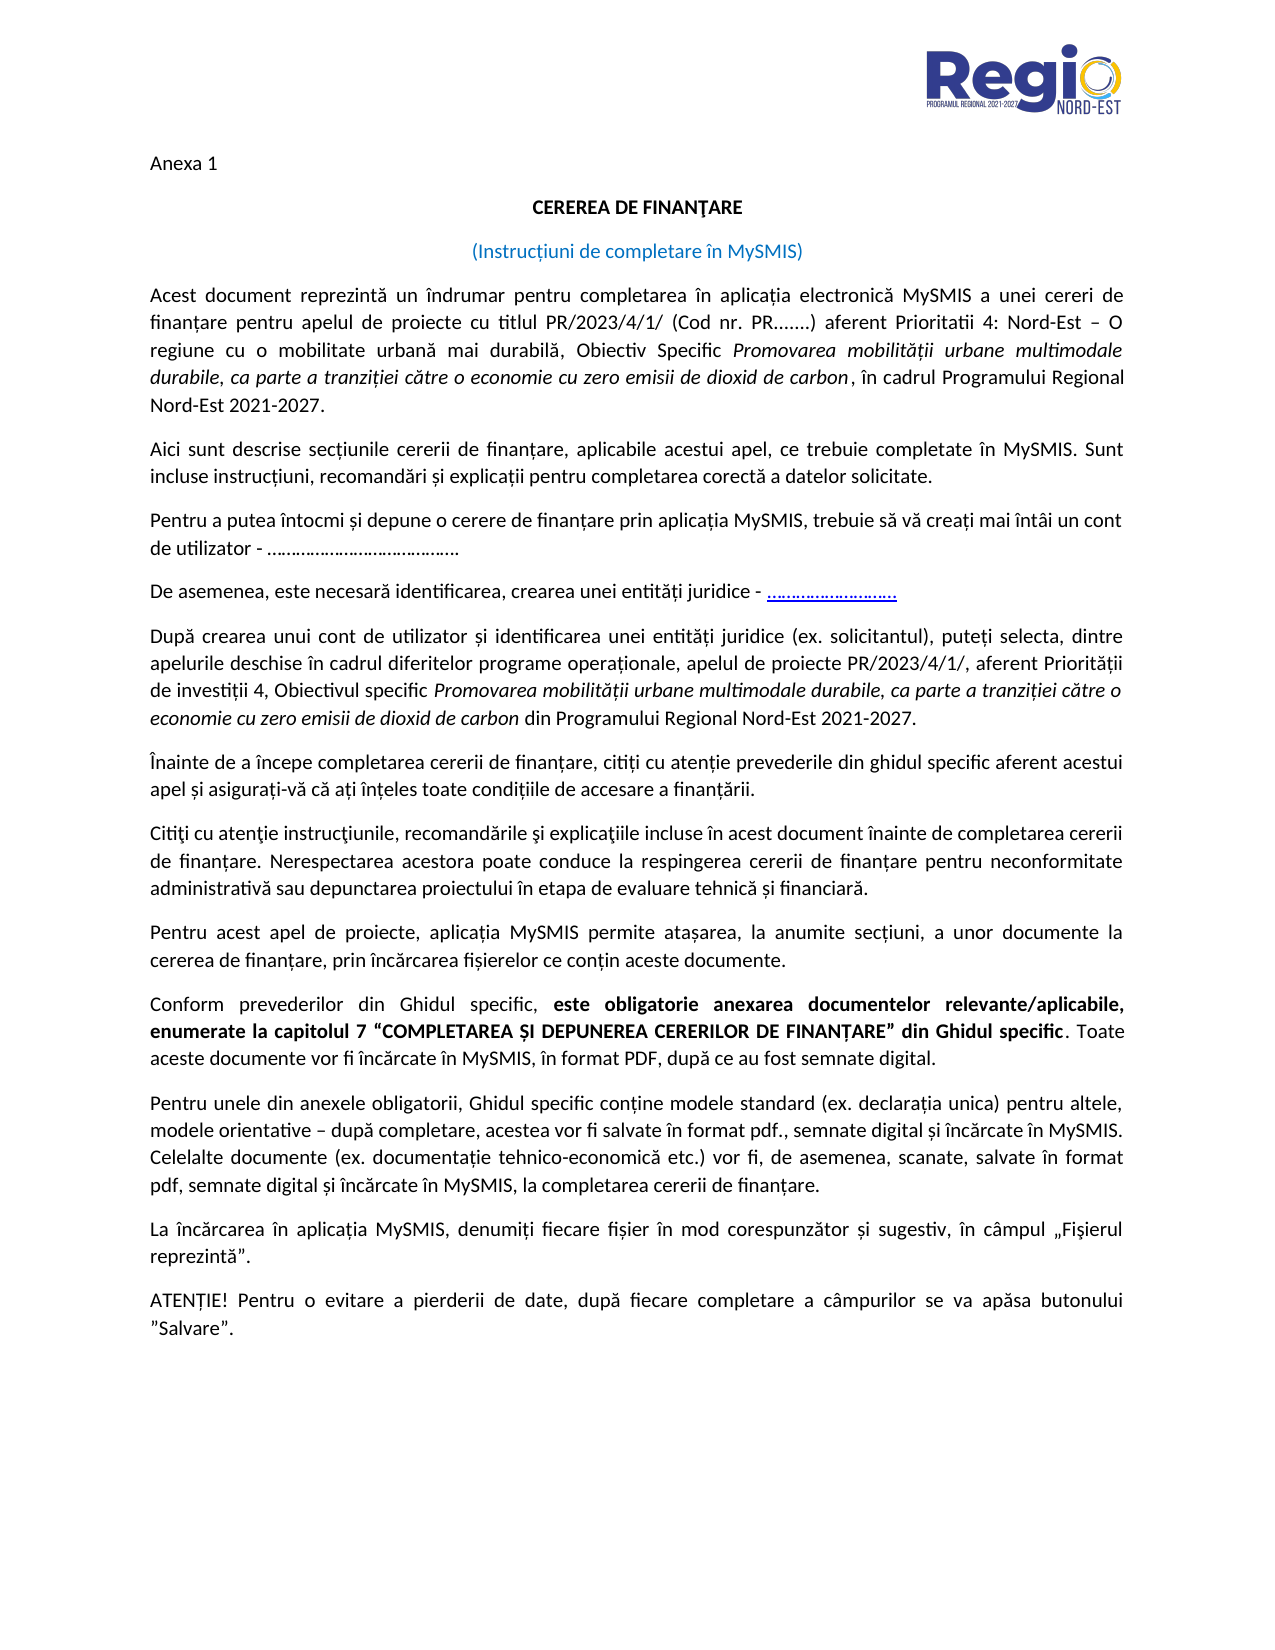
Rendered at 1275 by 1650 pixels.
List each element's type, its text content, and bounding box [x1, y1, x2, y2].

text ATENȚIE! Pentru o evitare a pierderii de date, după fiecare completare a câmpurilor se va apăsa butonului ”Salvare”. [150, 1287, 1125, 1340]
text Pentru acest apel de proiecte, aplicația MySMIS permite atașarea, la anumite secțiuni, a unor documente la cererea de finanțare, prin încărcarea fișierelor ce conțin aceste documente. [150, 919, 1125, 972]
text Pentru unele din anexele obligatorii, Ghidul specific conține modele standard (ex. declarația unica) pentru altele, modele orientative – după completare, acestea vor fi salvate în format pdf., semnate digital și încărcate în MySMIS. Celelalte documente (ex. documentație tehnico-economică etc.) vor fi, de asemenea, scanate, salvate în format pdf, semnate digital și încărcate în MySMIS, la completarea cererii de finanțare. [150, 1090, 1125, 1197]
text Pentru a putea întocmi și depune o cerere de finanțare prin aplicația MySMIS, trebuie să vă creați mai întâi un cont de utilizator - …………………………………. [150, 507, 1125, 560]
text La încărcarea în aplicația MySMIS, denumiți fiecare fișier în mod corespunzător și sugestiv, în câmpul „Fişierul reprezintă”. [150, 1216, 1125, 1269]
text Înainte de a începe completarea cererii de finanțare, citiți cu atenție prevederile din ghidul specific aferent acestui apel și asigurați-vă că ați înțeles toate condițiile de accesare a finanțării. [150, 749, 1125, 802]
text De asemenea, este necesară identificarea, crearea unei entități juridice - ……………………… [150, 579, 1125, 604]
text Citiţi cu atenţie instrucţiunile, recomandările şi explicaţiile incluse în acest document înainte de completarea cererii de finanțare. Nerespectarea acestora poate conduce la respingerea cererii de finanțare pentru neconformitate administrativă sau depunctarea proiectului în etapa de evaluare tehnică și financiară. [150, 821, 1125, 901]
picture [923, 40, 1125, 119]
text CEREREA DE FINANŢARE [150, 194, 1125, 219]
text Anexa 1 [150, 150, 1125, 175]
text După crearea unui cont de utilizator și identificarea unei entități juridice (ex. solicitantul), puteți selecta, dintre apelurile deschise în cadrul diferitelor programe operaționale, apelul de proiecte PR/2023/4/1/, aferent Priorității de investiții 4, Obiectivul specific Promovarea mobilității urbane multimodale durabile, ca parte a tranziției către o economie cu zero emisii de dioxid de carbon din Programului Regional Nord-Est 2021-2027. [150, 623, 1125, 730]
text Aici sunt descrise secțiunile cererii de finanțare, aplicabile acestui apel, ce trebuie completate în MySMIS. Sunt incluse instrucțiuni, recomandări și explicații pentru completarea corectă a datelor solicitate. [150, 436, 1125, 489]
text Conform prevederilor din Ghidul specific, este obligatorie anexarea documentelor relevante/aplicabile, enumerate la capitolul 7 “COMPLETAREA ȘI DEPUNEREA CERERILOR DE FINANȚARE” din Ghidul specific. Toate aceste documente vor fi încărcate în MySMIS, în format PDF, după ce au fost semnate digital. [150, 991, 1125, 1071]
text (Instrucțiuni de completare în MySMIS) [150, 238, 1125, 263]
text Acest document reprezintă un îndrumar pentru completarea în aplicația electronică MySMIS a unei cereri de finanțare pentru apelul de proiecte cu titlul PR/2023/4/1/ (Cod nr. PR.......) aferent Prioritatii 4: Nord-Est – O regiune cu o mobilitate urbană mai durabilă, Obiectiv Specific Promovarea mobilității urbane multimodale durabile, ca parte a tranziției către o economie cu zero emisii de dioxid de carbon, în cadrul Programului Regional Nord-Est 2021-2027. [150, 282, 1125, 417]
